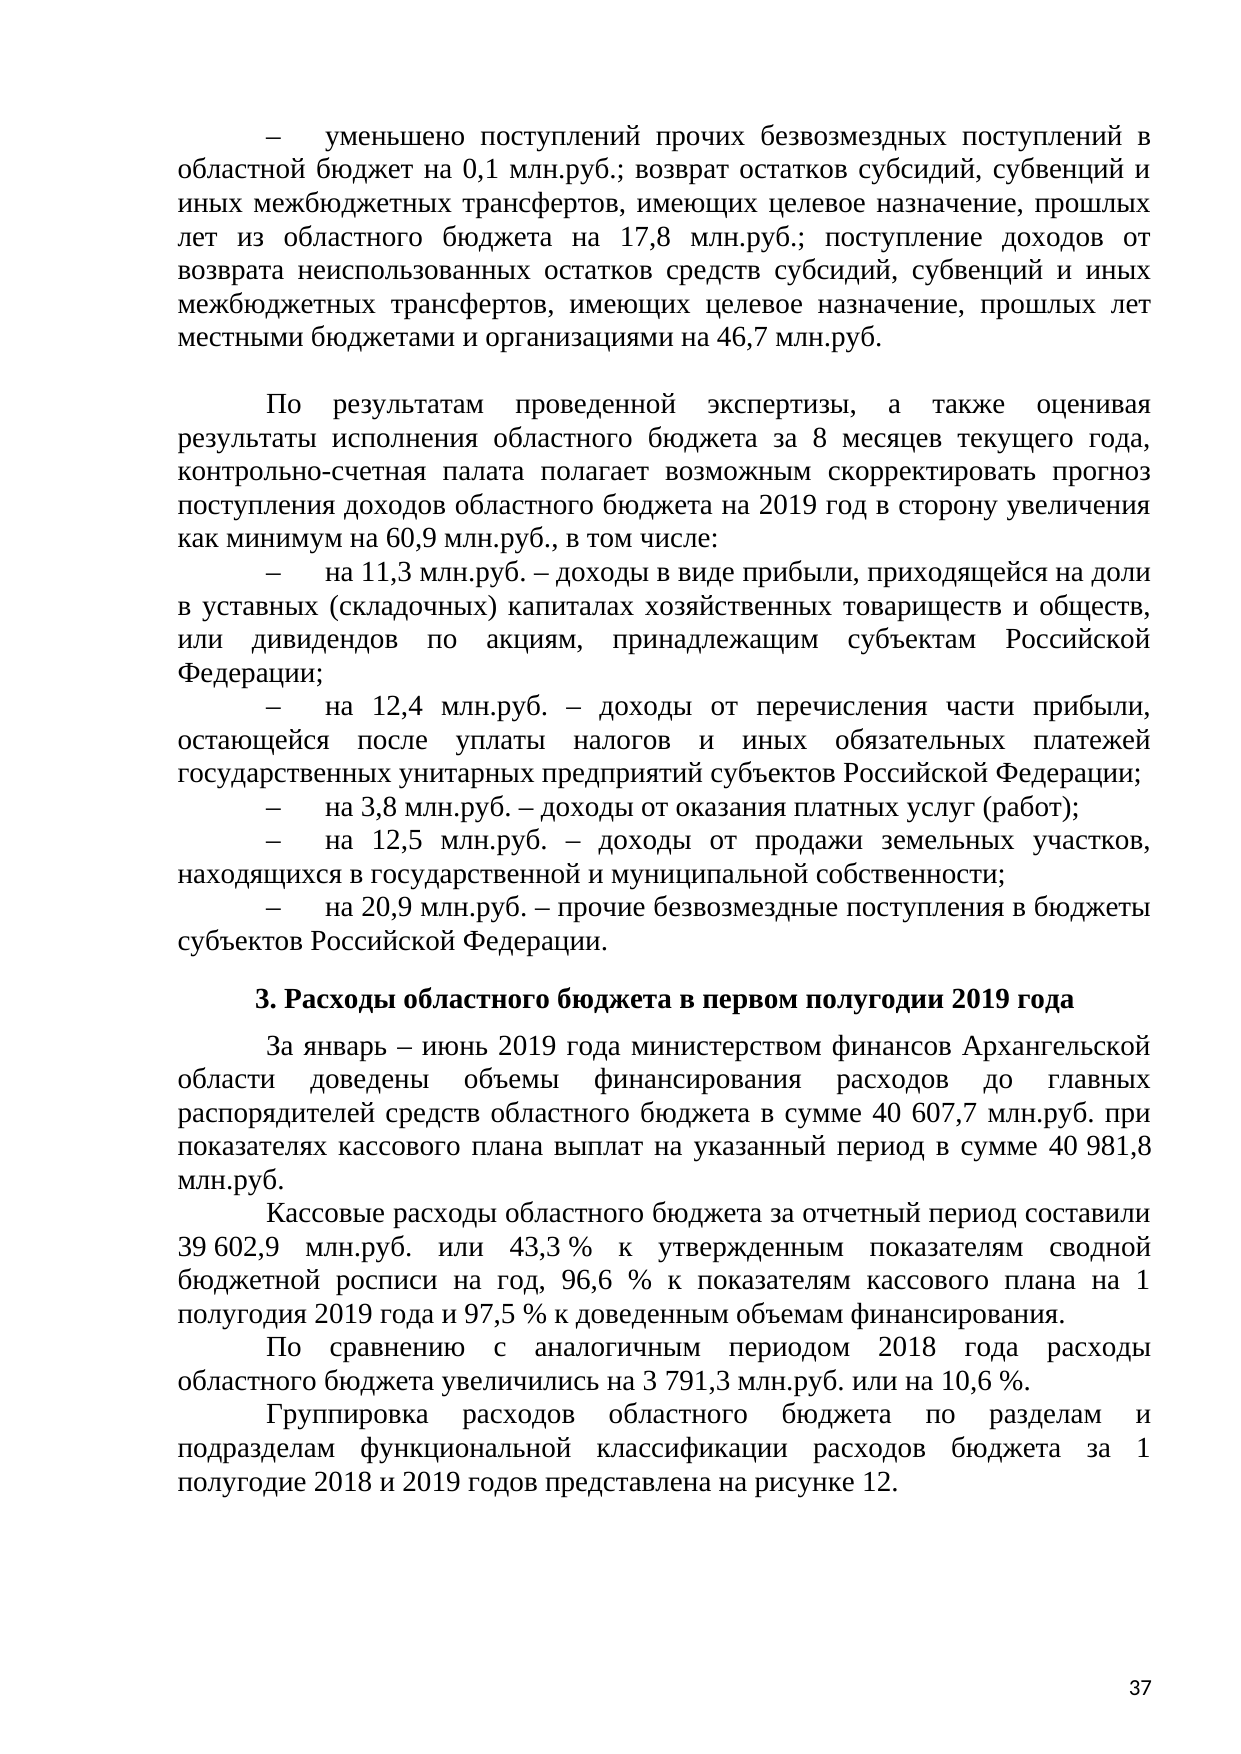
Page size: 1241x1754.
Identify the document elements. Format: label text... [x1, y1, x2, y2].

text – уменьшено поступлений прочих безвозмездных поступлений в областной бюджет на 0,1 млн.руб.; возврат остатков субсидий, субвенций и иных межбюджетных трансфертов, имеющих целевое назначение, прошлых лет из областного бюджета на 17,8 млн.руб.; поступление доходов от возврата неиспользованных остатков средств субсидий, субвенций и иных межбюджетных трансфертов, имеющих целевое назначение, прошлых лет местными бюджетами и организациями на 46,7 млн.руб. [177, 118, 1152, 353]
text – на 12,4 млн.руб. – доходы от перечисления части прибыли, остающейся после уплаты налогов и иных обязательных платежей государственных унитарных предприятий субъектов Российской Федерации; [177, 688, 1152, 789]
text Кассовые расходы областного бюджета за отчетный период составили 39 602,9 млн.руб. или 43,3 % к утвержденным показателям сводной бюджетной росписи на год, 96,6 % к показателям кассового плана на 1 полугодия 2019 года и 97,5 % к доведенным объемам финансирования. [177, 1195, 1152, 1329]
subtitle 3. Расходы областного бюджета в первом полугодии 2019 года [177, 982, 1152, 1015]
text – на 3,8 млн.руб. – доходы от оказания платных услуг (работ); [177, 789, 1152, 822]
text – на 12,5 млн.руб. – доходы от продажи земельных участков, находящихся в государственной и муниципальной собственности; [177, 822, 1152, 889]
text – на 11,3 млн.руб. – доходы в виде прибыли, приходящейся на доли в уставных (складочных) капиталах хозяйственных товариществ и обществ, или дивидендов по акциям, принадлежащим субъектам Российской Федерации; [177, 554, 1152, 688]
text По результатам проведенной экспертизы, а также оценивая результаты исполнения областного бюджета за 8 месяцев текущего года, контрольно-счетная палата полагает возможным скорректировать прогноз поступления доходов областного бюджета на 2019 год в сторону увеличения как минимум на 60,9 млн.руб., в том числе: [177, 386, 1152, 554]
text Группировка расходов областного бюджета по разделам и подразделам функциональной классификации расходов бюджета за 1 полугодие 2018 и 2019 годов представлена на рисунке 12. [177, 1397, 1152, 1497]
text – на 20,9 млн.руб. – прочие безвозмездные поступления в бюджеты субъектов Российской Федерации. [177, 889, 1152, 957]
text По сравнению с аналогичным периодом 2018 года расходы областного бюджета увеличились на 3 791,3 млн.руб. или на 10,6 %. [177, 1329, 1152, 1397]
text За январь – июнь 2019 года министерством финансов Архангельской области доведены объемы финансирования расходов до главных распорядителей средств областного бюджета в сумме 40 607,7 млн.руб. при показателях кассового плана выплат на указанный период в сумме 40 981,8 млн.руб. [177, 1028, 1152, 1195]
